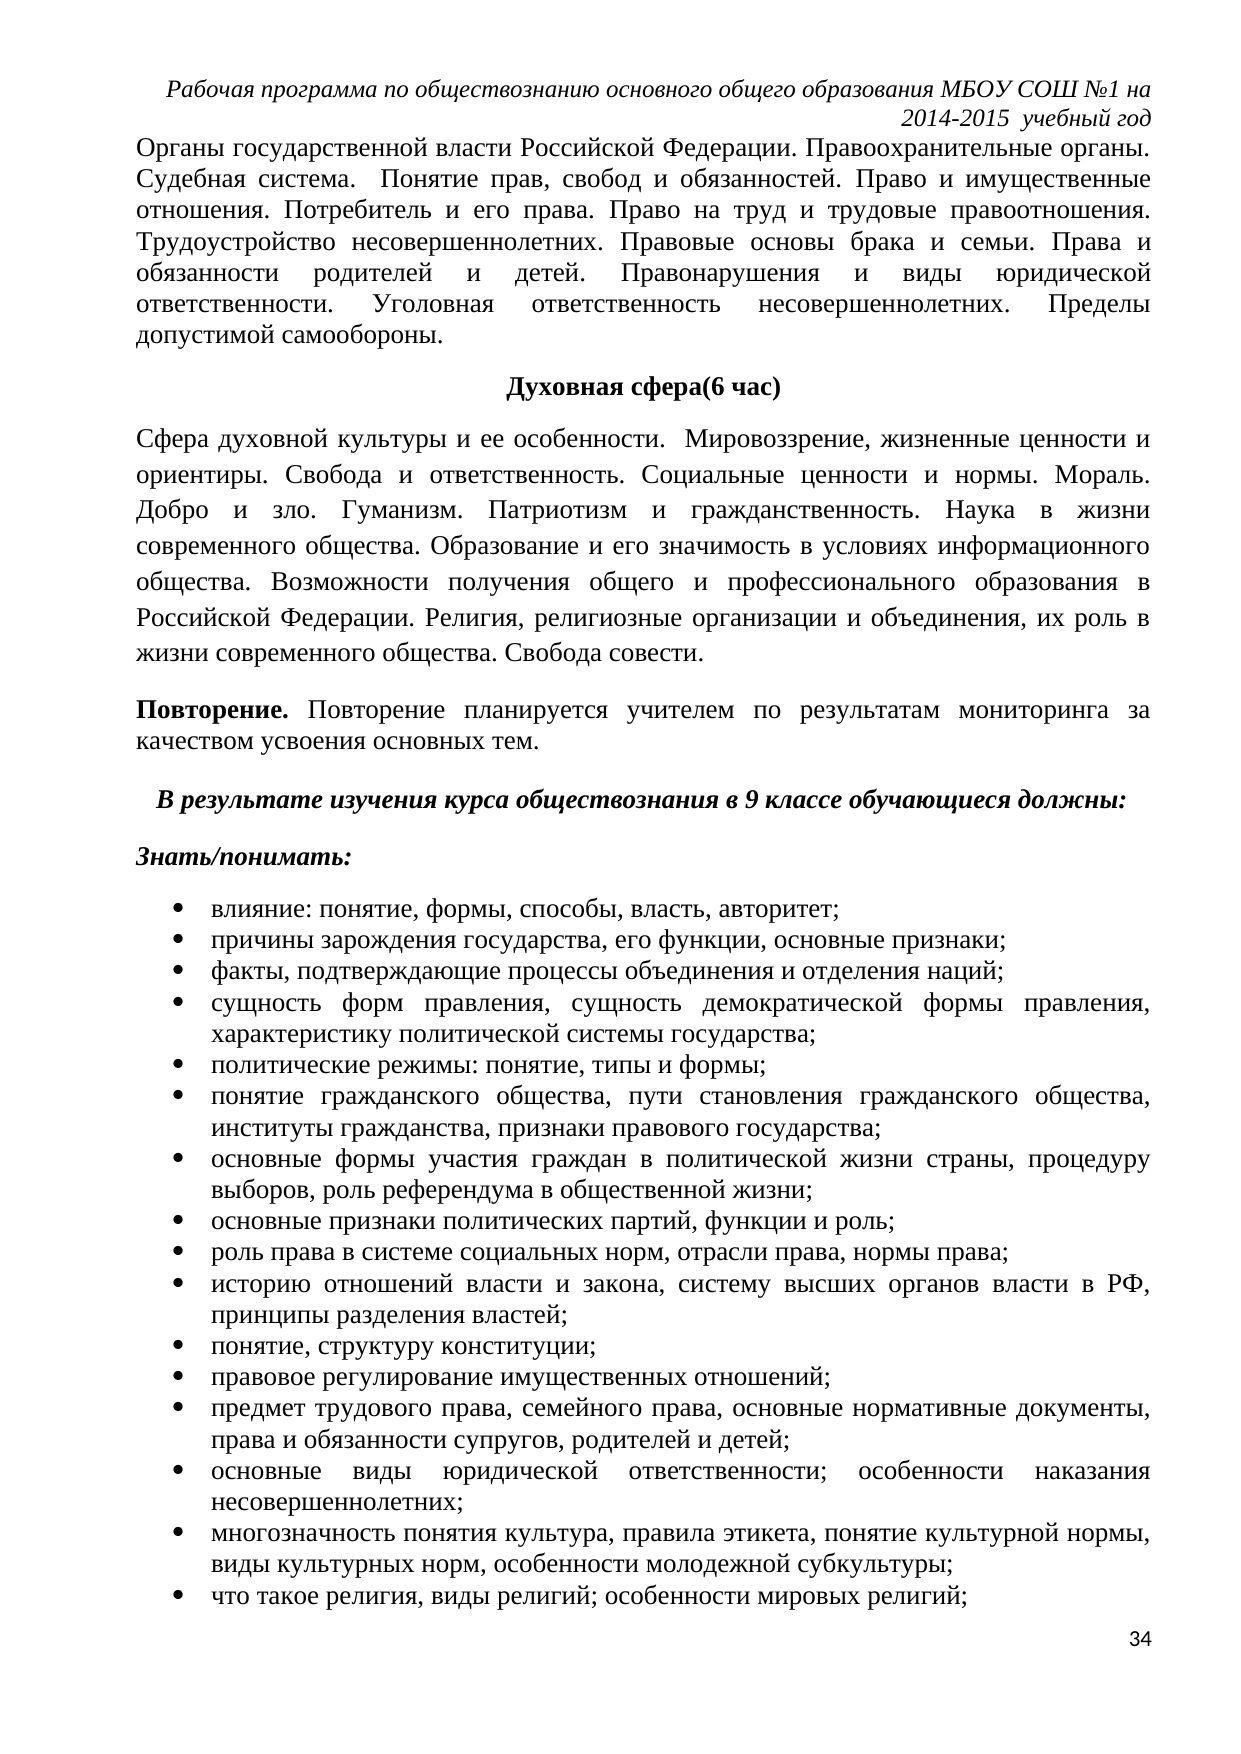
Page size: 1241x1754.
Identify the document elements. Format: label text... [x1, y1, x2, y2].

text В результате изучения курса обществознания в 9 классе обучающиеся должны: [136, 783, 1152, 814]
list основные виды юридической ответственности; особенности наказания несовершеннолетних; [173, 1454, 1152, 1516]
list что такое религия, виды религий; особенности мировых религий; [173, 1579, 1152, 1610]
list основные признаки политических партий, функции и роль; [173, 1204, 1152, 1235]
list политические режимы: понятие, типы и формы; [173, 1048, 1152, 1079]
text Сфера духовной культуры и ее особенности. Мировоззрение, жизненные ценности и ориентиры. Свобода и ответственность. Социальные ценности и нормы. Мораль. Добро и зло. Гуманизм. Патриотизм и гражданственность. Наука в жизни современного общества. Образование и его значимость в условиях информационного общества. Возможности получения общего и профессионального образования в Российской Федерации. Религия, религиозные организации и объединения, их роль в жизни современного общества. Свобода совести. [136, 422, 1152, 668]
list основные формы участия граждан в политической жизни страны, процедуру выборов, роль референдума в общественной жизни; [173, 1142, 1152, 1204]
list многозначность понятия культура, правила этикета, понятие культурной нормы, виды культурных норм, особенности молодежной субкультуры; [173, 1516, 1152, 1579]
list понятие гражданского общества, пути становления гражданского общества, институты гражданства, признаки правового государства; [173, 1079, 1152, 1142]
text Знать/понимать: [136, 840, 1152, 871]
list правовое регулирование имущественных отношений; [173, 1360, 1152, 1392]
list причины зарождения государства, его функции, основные признаки; [173, 923, 1152, 954]
list историю отношений власти и закона, систему высших органов власти в РФ, принципы разделения властей; [173, 1267, 1152, 1329]
list сущность форм правления, сущность демократической формы правления, характеристику политической системы государства; [173, 986, 1152, 1048]
list понятие, структуру конституции; [173, 1329, 1152, 1360]
list влияние: понятие, формы, способы, власть, авторитет; [173, 892, 1152, 923]
list роль права в системе социальных норм, отрасли права, нормы права; [173, 1235, 1152, 1267]
list предмет трудового права, семейного права, основные нормативные документы, права и обязанности супругов, родителей и детей; [173, 1392, 1152, 1454]
text Духовная сфера(6 час) [136, 370, 1152, 401]
list факты, подтверждающие процессы объединения и отделения наций; [173, 954, 1152, 986]
text Повторение. Повторение планируется учителем по результатам мониторинга за качеством усвоения основных тем. [136, 693, 1152, 755]
